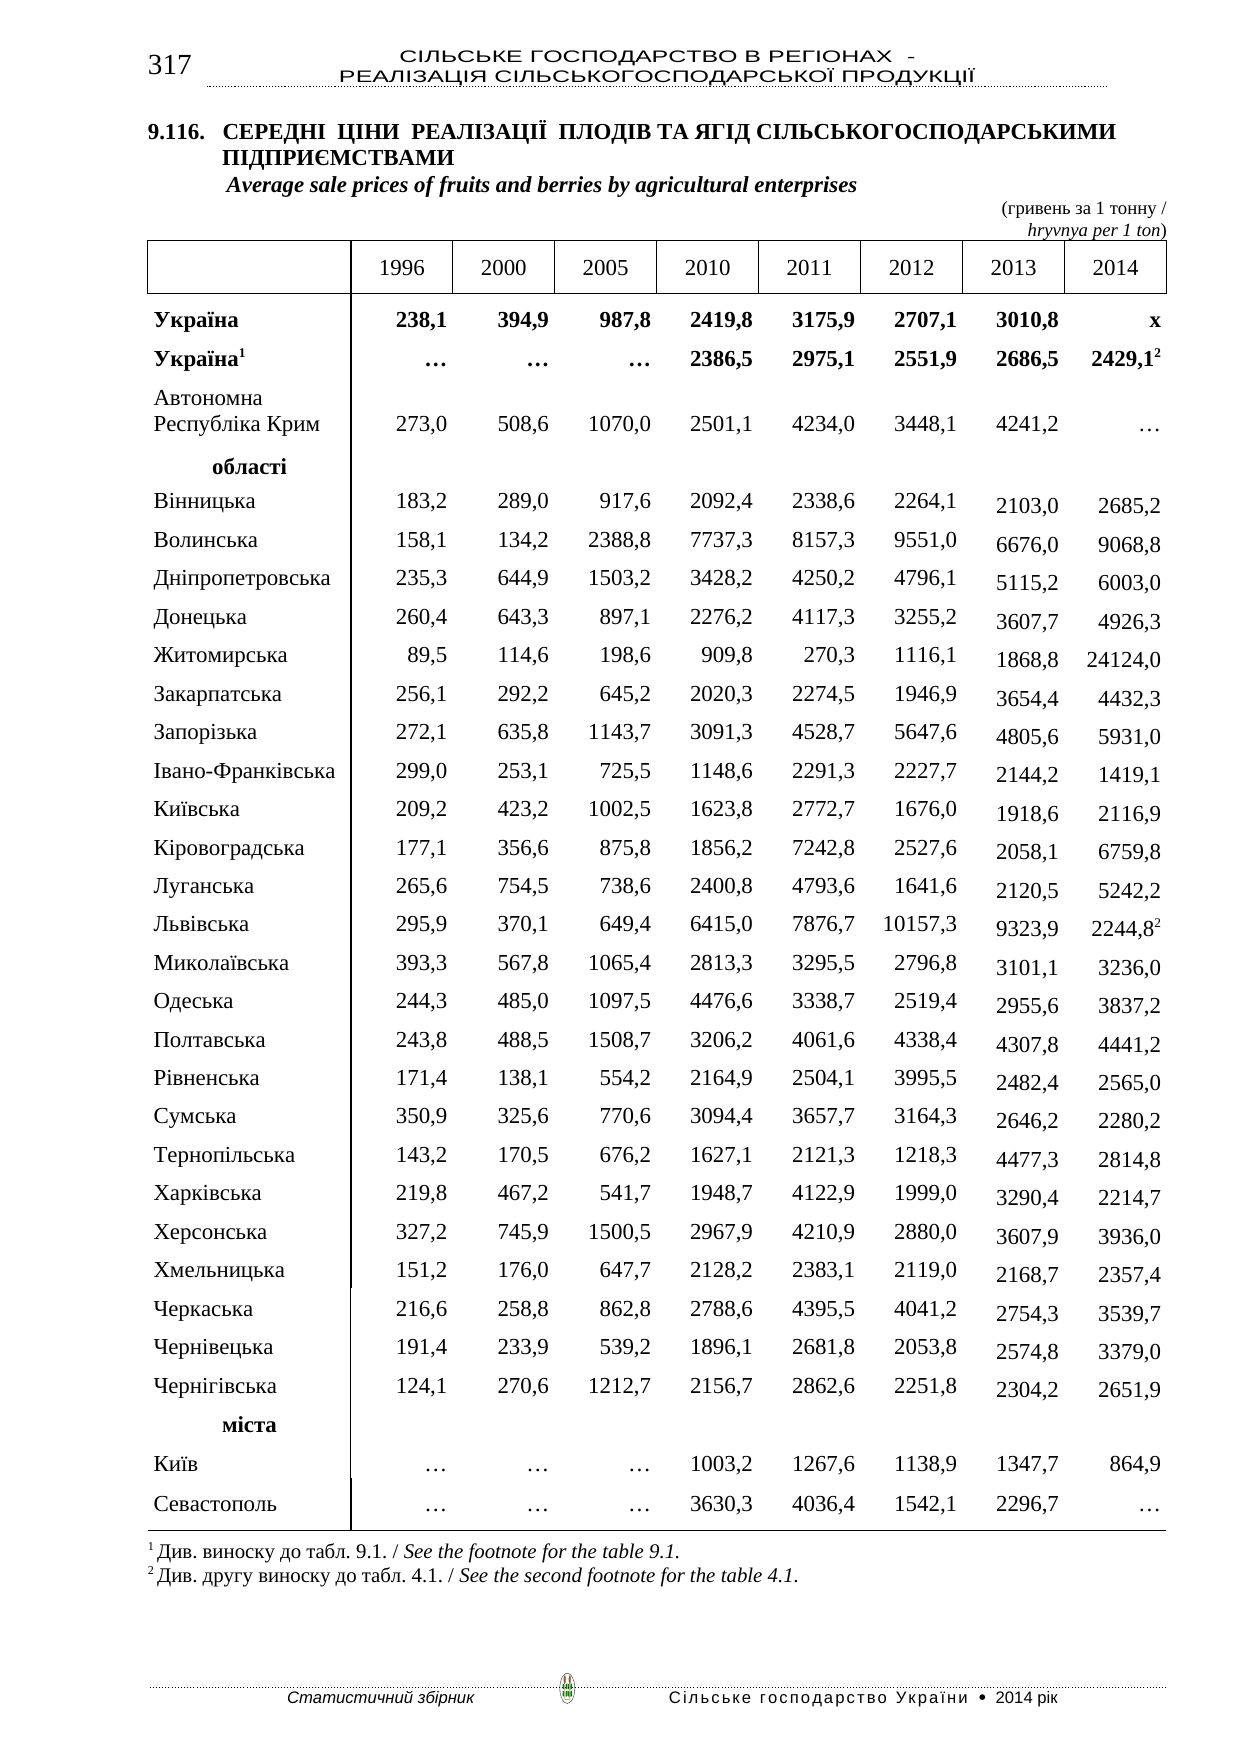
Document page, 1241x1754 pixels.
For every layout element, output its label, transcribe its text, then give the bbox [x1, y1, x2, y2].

subtitle Average sale prices of fruits and berries by agricultural enterprises [148, 171, 1166, 197]
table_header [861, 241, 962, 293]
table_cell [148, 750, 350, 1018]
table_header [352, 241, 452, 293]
text hryvnya per 1 ton) [148, 219, 1166, 240]
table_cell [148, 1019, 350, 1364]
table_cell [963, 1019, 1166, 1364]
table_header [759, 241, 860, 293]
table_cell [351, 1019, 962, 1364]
text 9.116. Середні ціни реалізації плодів та ягід сільськогосподарськими [148, 118, 1166, 144]
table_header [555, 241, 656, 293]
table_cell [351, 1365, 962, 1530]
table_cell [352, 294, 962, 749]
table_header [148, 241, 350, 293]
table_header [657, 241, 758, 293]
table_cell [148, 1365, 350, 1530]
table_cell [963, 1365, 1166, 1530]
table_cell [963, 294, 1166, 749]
text 1 Див. виноску до табл. 9.1. / See the footnote for the table 9.1. [148, 1539, 1166, 1563]
text (гривень за 1 тонну / [148, 197, 1166, 219]
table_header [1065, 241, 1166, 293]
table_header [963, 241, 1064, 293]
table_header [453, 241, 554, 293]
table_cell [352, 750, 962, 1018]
text підприємствами [148, 144, 1166, 171]
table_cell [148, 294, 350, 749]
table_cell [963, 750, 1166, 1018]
text 2 Див. другу виноску до табл. 4.1. / See the second footnote for the table 4.1. [148, 1563, 1166, 1587]
